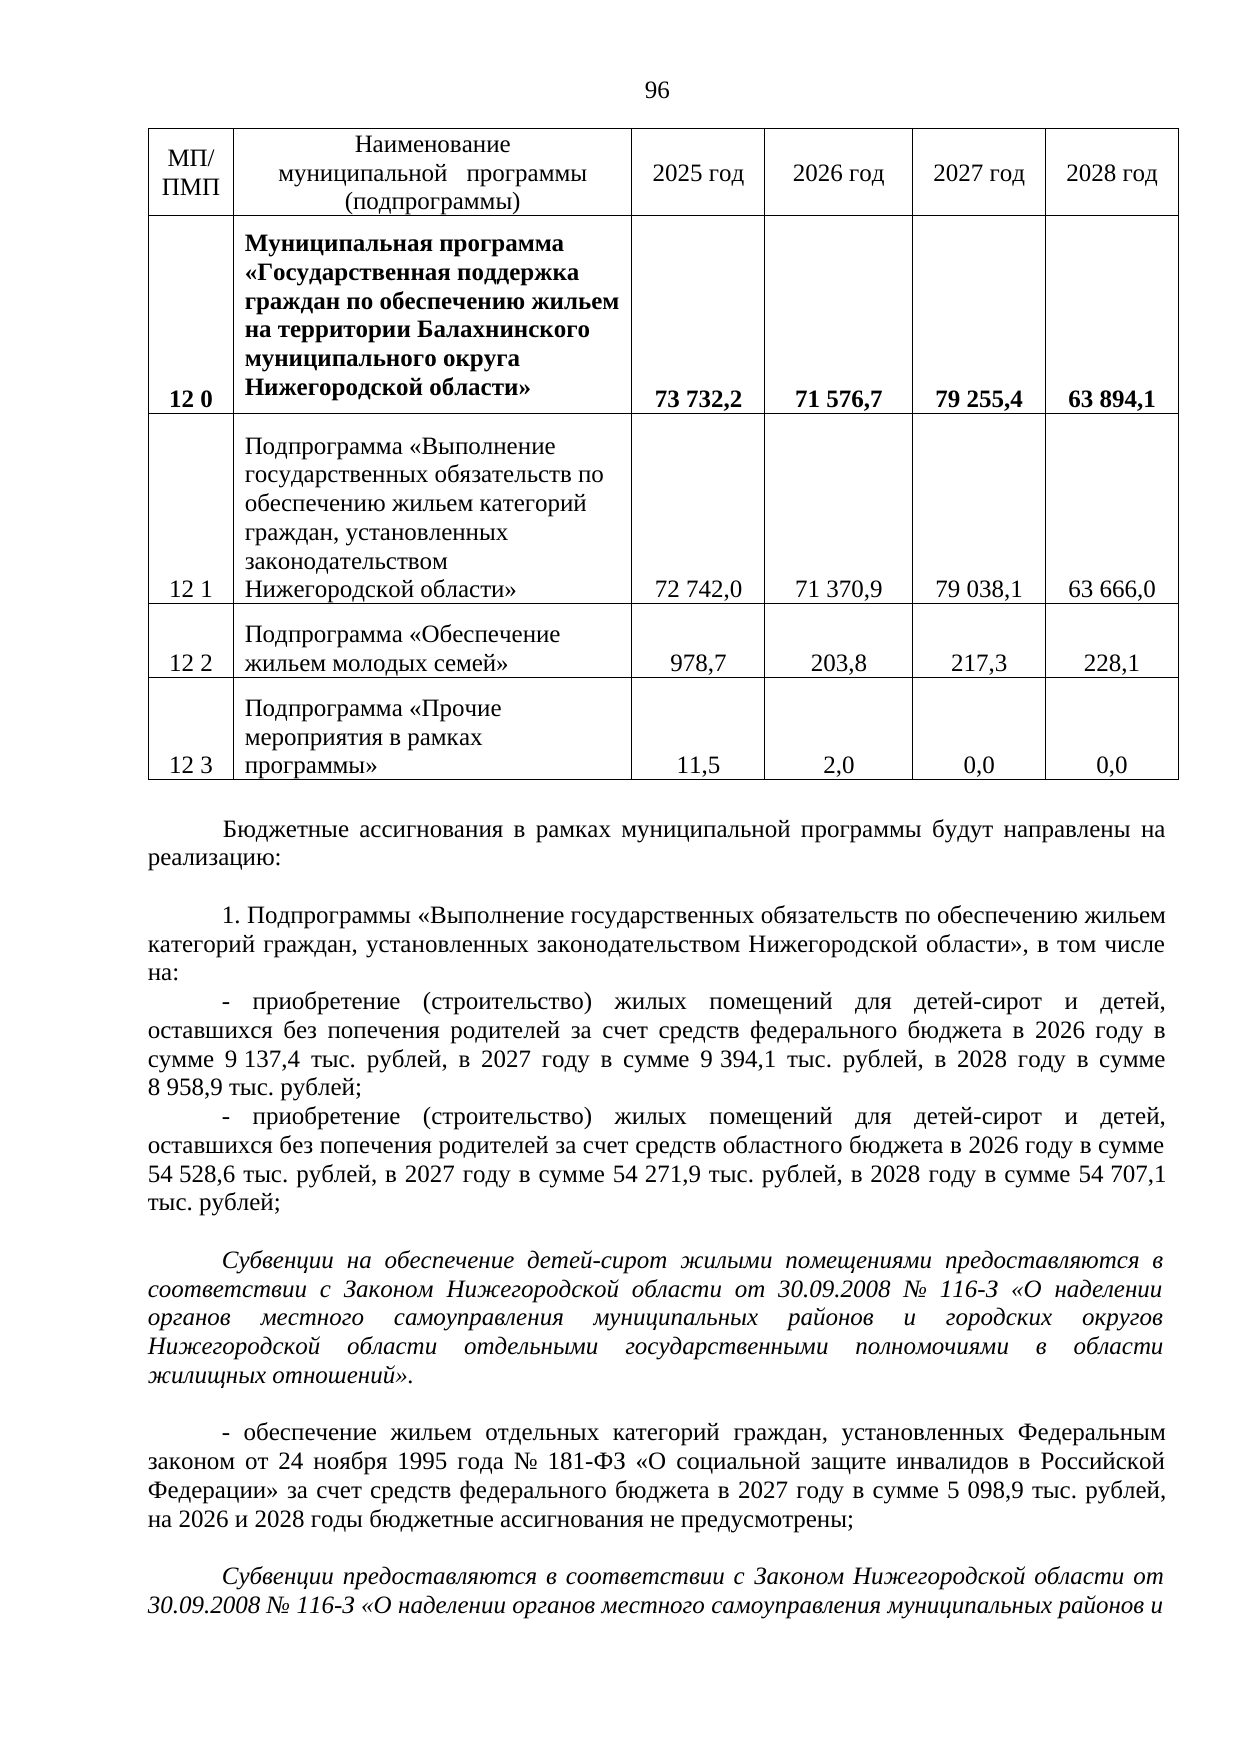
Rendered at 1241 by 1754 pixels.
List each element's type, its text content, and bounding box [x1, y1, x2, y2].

text - обеспечение жильем отдельных категорий граждан, установленных Федеральным законом от 24 ноября 1995 года № 181-ФЗ «О социальной защите инвалидов в Российской Федерации» за счет средств федерального бюджета в 2027 году в сумме 5 098,9 тыс. рублей, на 2026 и 2028 годы бюджетные ассигнования не предусмотрены; [148, 1417, 1166, 1532]
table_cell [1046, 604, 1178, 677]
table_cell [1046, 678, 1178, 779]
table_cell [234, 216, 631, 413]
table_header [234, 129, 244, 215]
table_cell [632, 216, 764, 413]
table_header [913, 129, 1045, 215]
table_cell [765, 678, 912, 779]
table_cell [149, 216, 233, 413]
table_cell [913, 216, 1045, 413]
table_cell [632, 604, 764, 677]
text - приобретение (строительство) жилых помещений для детей-сирот и детей, оставшихся без попечения родителей за счет средств областного бюджета в 2026 году в сумме 54 528,6 тыс. рублей, в 2027 году в сумме 54 271,9 тыс. рублей, в 2028 году в сумме 54 707,1 тыс. рублей; [148, 1101, 1166, 1216]
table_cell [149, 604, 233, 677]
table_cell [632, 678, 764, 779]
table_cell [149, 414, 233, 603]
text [148, 1561, 1166, 1619]
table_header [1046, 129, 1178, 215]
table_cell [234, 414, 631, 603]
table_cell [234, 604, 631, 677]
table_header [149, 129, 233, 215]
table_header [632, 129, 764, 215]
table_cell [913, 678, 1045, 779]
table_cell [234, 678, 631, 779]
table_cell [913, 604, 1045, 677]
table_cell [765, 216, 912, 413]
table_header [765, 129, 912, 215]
text 1. Подпрограммы «Выполнение государственных обязательств по обеспечению жильем категорий граждан, установленных законодательством Нижегородской области», в том числе на: [148, 900, 1166, 986]
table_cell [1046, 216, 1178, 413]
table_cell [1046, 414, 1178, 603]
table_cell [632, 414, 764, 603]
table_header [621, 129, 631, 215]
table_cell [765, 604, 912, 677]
text Бюджетные ассигнования в рамках муниципальной программы будут направлены на реализацию: [148, 814, 1166, 871]
text Субвенции на обеспечение детей-сирот жилыми помещениями предоставляются в соответствии с Законом Нижегородской области от 30.09.2008 № 116-З «О наделении органов местного самоуправления муниципальных районов и городских округов Нижегородской области отдельными государственными полномочиями в области жилищных отношений». [148, 1245, 1166, 1389]
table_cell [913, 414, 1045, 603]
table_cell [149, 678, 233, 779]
text - приобретение (строительство) жилых помещений для детей-сирот и детей, оставшихся без попечения родителей за счет средств федерального бюджета в 2026 году в сумме 9 137,4 тыс. рублей, в 2027 году в сумме 9 394,1 тыс. рублей, в 2028 году в сумме 8 958,9 тыс. рублей; [148, 986, 1166, 1101]
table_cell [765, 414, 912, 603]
